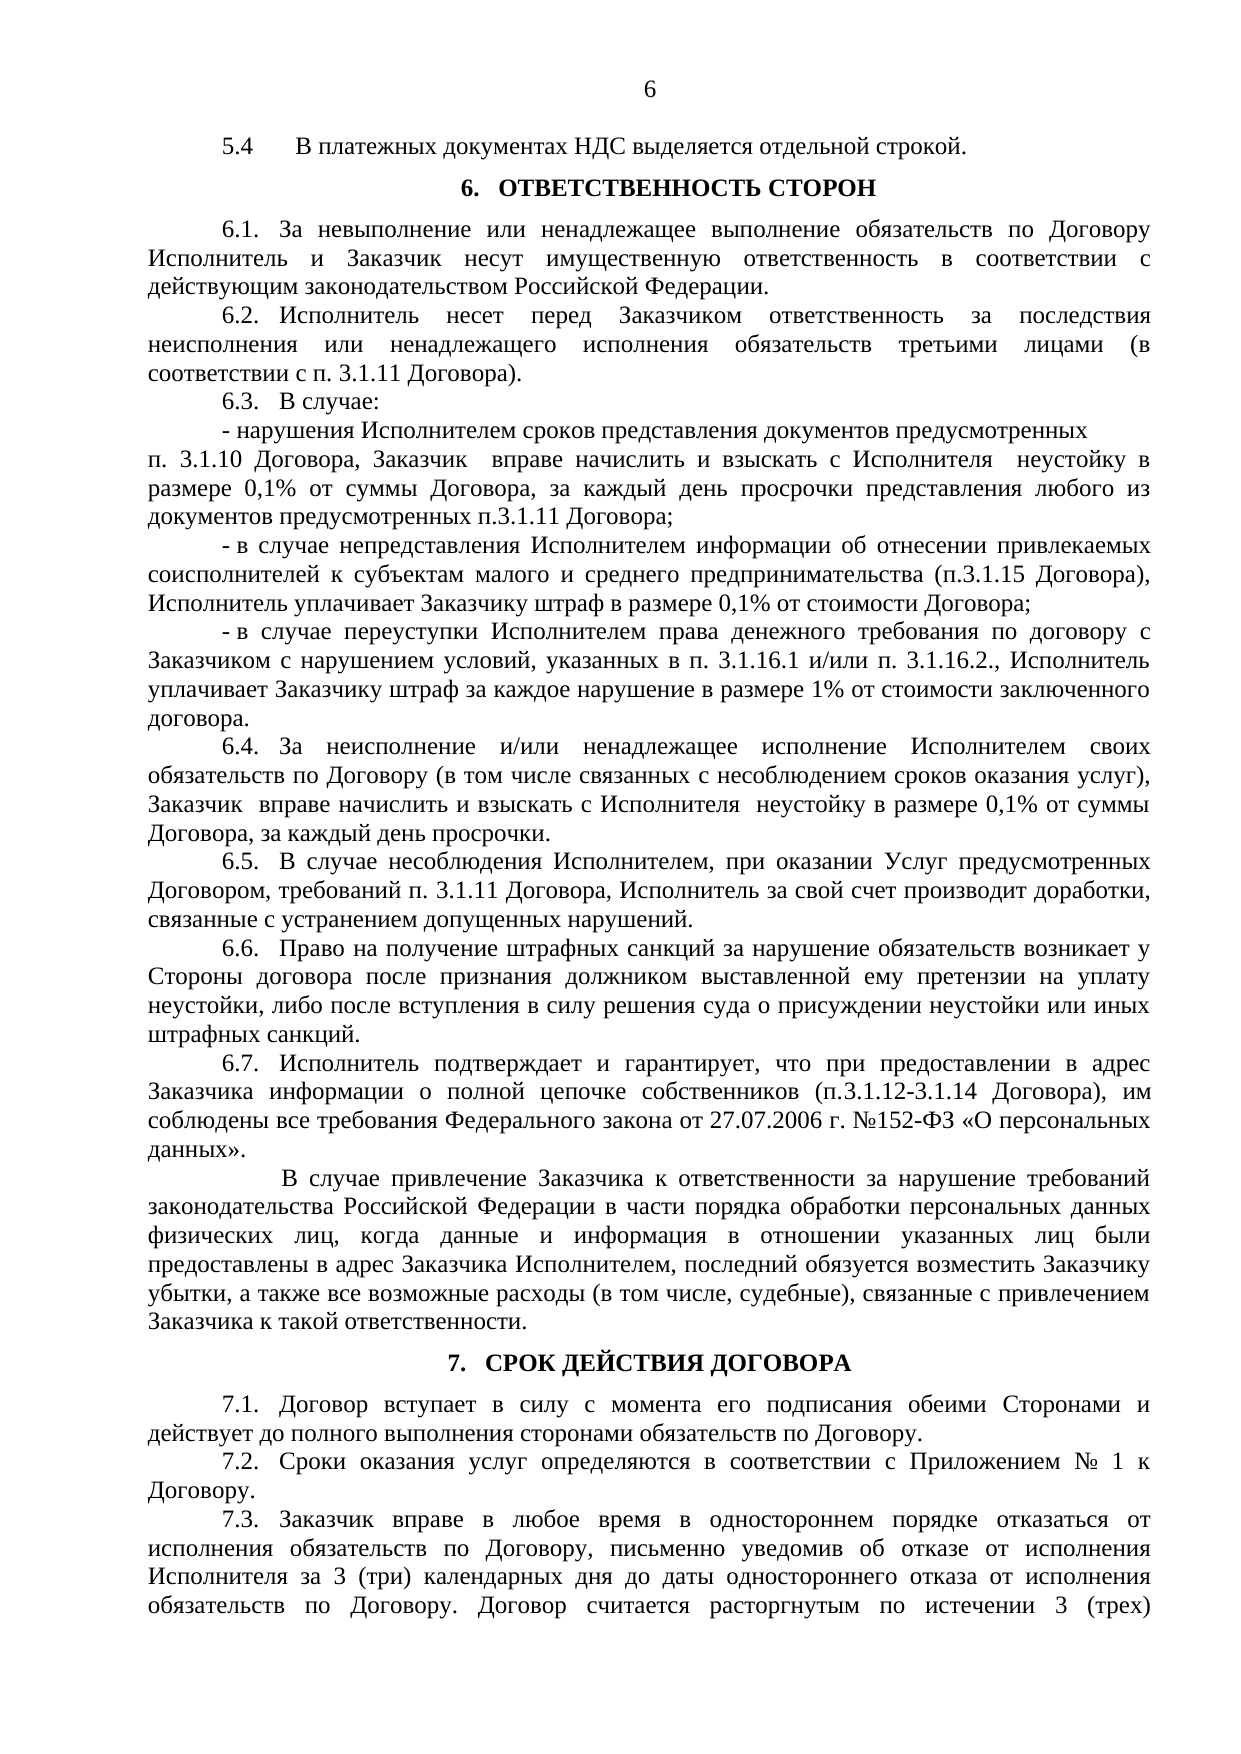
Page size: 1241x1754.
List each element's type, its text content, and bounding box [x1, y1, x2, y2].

list Договор вступает в силу с момента его подписания обеими Сторонами и действует до полного выполнения сторонами обязательств по Договору. [148, 1389, 1152, 1446]
list За невыполнение или ненадлежащее выполнение обязательств по Договору Исполнитель и Заказчик несут имущественную ответственность в соответствии с действующим законодательством Российской Федерации. [148, 214, 1152, 300]
list Право на получение штрафных санкций за нарушение обязательств возникает у Стороны договора после признания должником выставленной ему претензии на уплату неустойки, либо после вступления в силу решения суда о присуждении неустойки или иных штрафных санкций. [148, 933, 1152, 1048]
list нарушения Исполнителем сроков представления документов предусмотренных [148, 415, 1152, 444]
list В случае несоблюдения Исполнителем, при оказании Услуг предусмотренных Договором, требований п. 3.1.11 Договора, Исполнитель за свой счет производит доработки, связанные с устранением допущенных нарушений. [148, 846, 1152, 933]
list Исполнитель несет перед Заказчиком ответственность за последствия неисполнения или ненадлежащего исполнения обязательств третьими лицами (в соответствии с п. 3.1.11 Договора). [148, 300, 1152, 386]
list СРОК ДЕЙСТВИЯ ДОГОВОРА [148, 1348, 1152, 1376]
text п. 3.1.10 Договора, Заказчик вправе начислить и взыскать с Исполнителя неустойку в размере 0,1% от суммы Договора, за каждый день просрочки представления любого из документов предусмотренных п.3.1.11 Договора; [148, 444, 1152, 530]
list в случае непредставления Исполнителем информации об отнесении привлекаемых соисполнителей к субъектам малого и среднего предпринимательства (п.3.1.15 Договора), Исполнитель уплачивает Заказчику штраф в размере 0,1% от стоимости Договора; [148, 530, 1152, 616]
text В случае привлечение Заказчика к ответственности за нарушение требований законодательства Российской Федерации в части порядка обработки персональных данных физических лиц, когда данные и информация в отношении указанных лиц были предоставлены в адрес Заказчика Исполнителем, последний обязуется возместить Заказчику убытки, а также все возможные расходы (в том числе, судебные), связанные с привлечением Заказчика к такой ответственности. [148, 1163, 1152, 1335]
list В случае: [148, 386, 1152, 415]
list ОТВЕТСТВЕННОСТЬ СТОРОН [185, 173, 1152, 201]
list Исполнитель подтверждает и гарантирует, что при предоставлении в адрес Заказчика информации о полной цепочке собственников (п.3.1.12-3.1.14 Договора), им соблюдены все требования Федерального закона от 27.07.2006 г. №152-ФЗ «О персональных данных». [148, 1048, 1152, 1163]
list в случае переуступки Исполнителем права денежного требования по договору с Заказчиком с нарушением условий, указанных в п. 3.1.16.1 и/или п. 3.1.16.2., Исполнитель уплачивает Заказчику штраф за каждое нарушение в размере 1% от стоимости заключенного договора. [148, 616, 1152, 731]
list В платежных документах НДС выделяется отдельной строкой. [148, 131, 1152, 160]
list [148, 1504, 1152, 1619]
list Сроки оказания услуг определяются в соответствии с Приложением № 1 к Договору. [148, 1446, 1152, 1504]
list За неисполнение и/или ненадлежащее исполнение Исполнителем своих обязательств по Договору (в том числе связанных с несоблюдением сроков оказания услуг), Заказчик вправе начислить и взыскать с Исполнителя неустойку в размере 0,1% от суммы Договора, за каждый день просрочки. [148, 731, 1152, 846]
